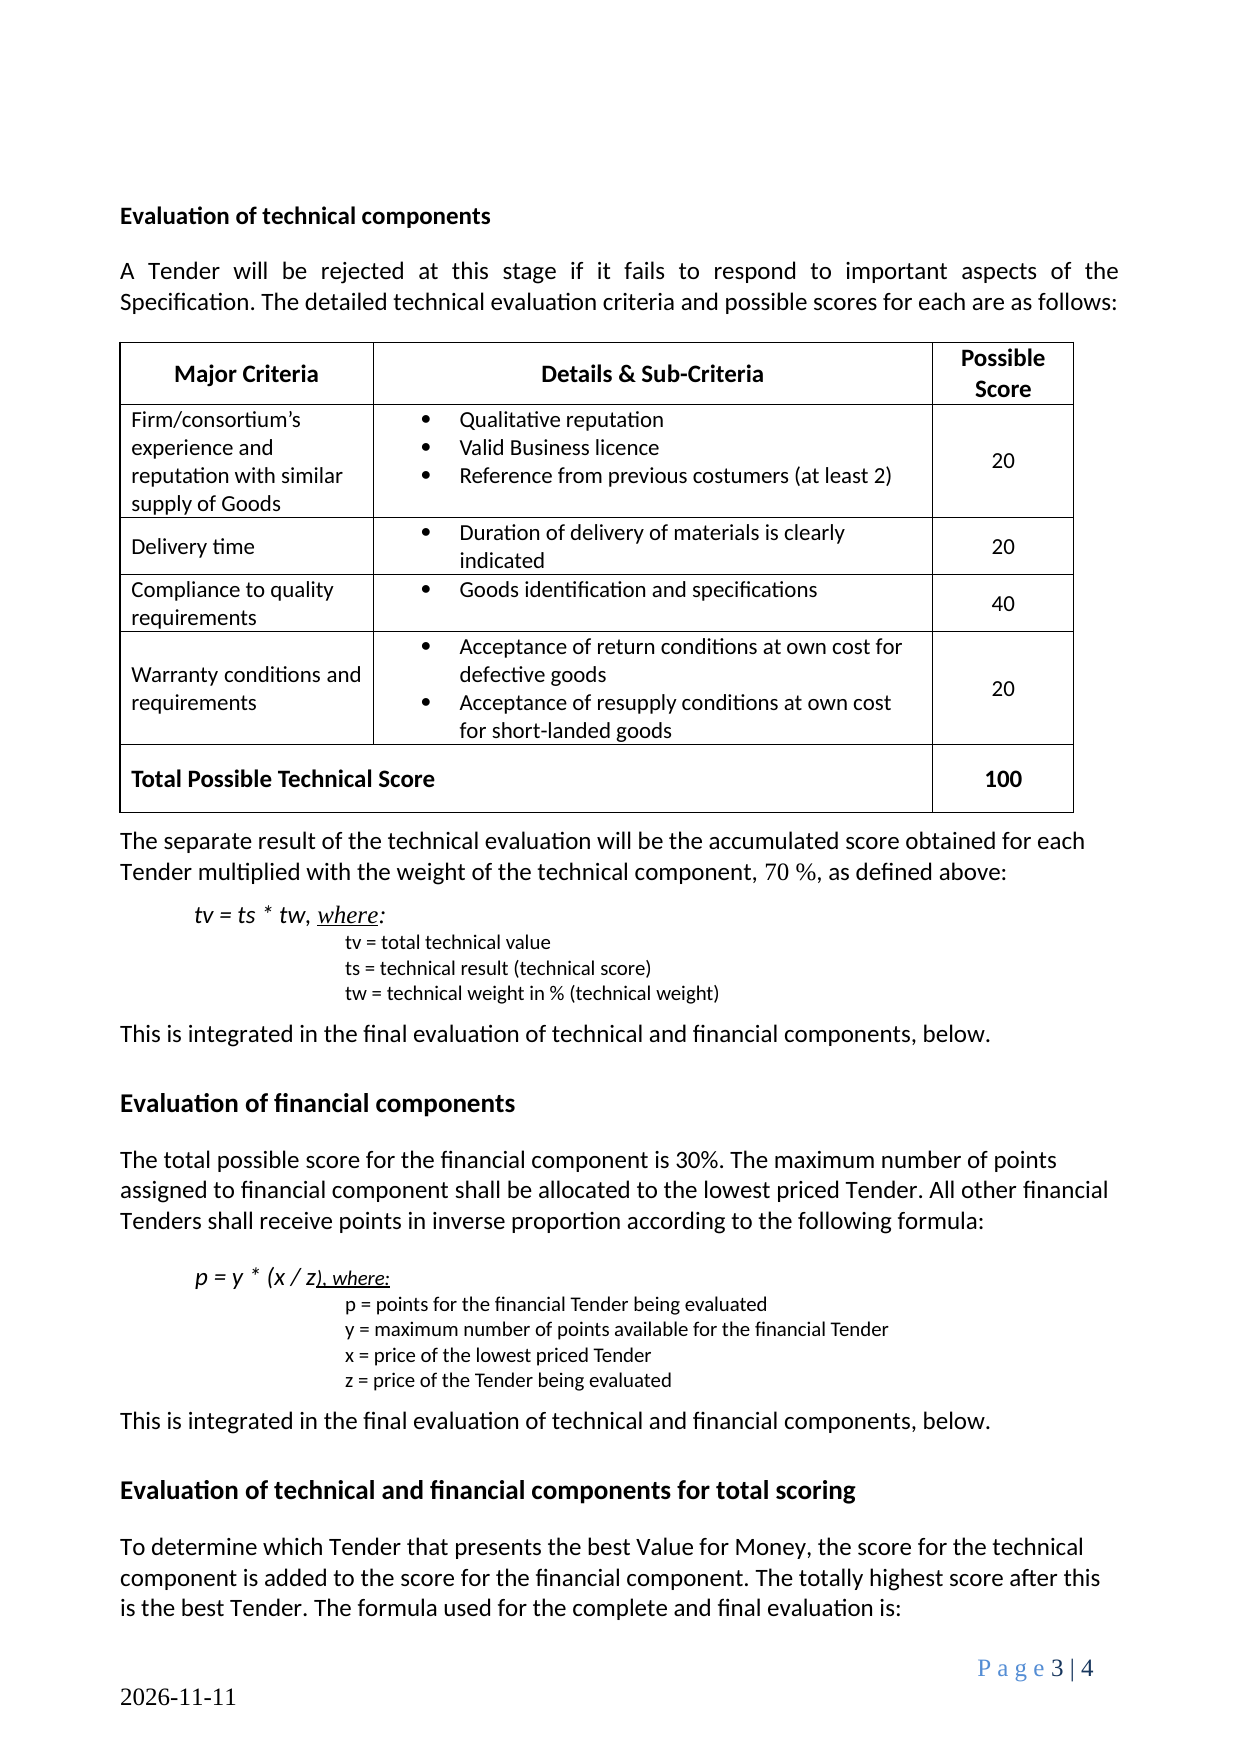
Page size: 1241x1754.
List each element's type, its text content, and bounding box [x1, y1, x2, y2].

list ts = technical result (technical score) [345, 955, 1120, 980]
table_cell Goods identification and specifications [374, 575, 932, 631]
table_cell 40 [933, 575, 1073, 631]
text To determine which Tender that presents the best Value for Money, the score for the technical component is added to the score for the financial component. The totally highest score after this is the best Tender. The formula used for the complete and final evaluation is: [120, 1531, 1120, 1623]
table_cell Firm/consortium’s experience and reputation with similar supply of Goods [121, 405, 373, 517]
table_header Major Criteria [121, 343, 373, 404]
list y = maximum number of points available for the financial Tender [345, 1317, 1120, 1342]
text The separate result of the technical evaluation will be the accumulated score obtained for each Tender multiplied with the weight of the technical component, 70 %, as defined above: [120, 825, 1120, 886]
subtitle Evaluation of technical components [120, 200, 1120, 231]
list tv = total technical value [345, 929, 1120, 955]
list p = points for the financial Tender being evaluated [345, 1291, 1120, 1317]
table_cell 20 [933, 518, 1073, 574]
text A Tender will be rejected at this stage if it fails to respond to important aspects of the Specification. The detailed technical evaluation criteria and possible scores for each are as follows: [120, 256, 1120, 317]
text tv = ts * tw, where: [194, 899, 1120, 929]
text This is integrated in the final evaluation of technical and financial components, below. [120, 1018, 1120, 1049]
table_cell 100 [933, 745, 1073, 812]
table_cell 20 [933, 405, 1073, 517]
list tw = technical weight in % (technical weight) [345, 980, 1120, 1006]
table_cell Duration of delivery of materials is clearly indicated [374, 518, 932, 574]
table_cell Delivery time [121, 518, 373, 574]
table_cell Compliance to quality requirements [121, 575, 373, 631]
subtitle Evaluation of financial components [120, 1086, 1120, 1119]
subtitle Evaluation of technical and financial components for total scoring [120, 1473, 1120, 1506]
table_cell Qualitative reputation Valid Business licence Reference from previous costumers (at least 2) [374, 405, 932, 517]
table_header Possible Score [933, 343, 1073, 404]
text This is integrated in the final evaluation of technical and financial components, below. [120, 1405, 1120, 1436]
table_cell Total Possible Technical Score [121, 745, 932, 812]
table_header Details & Sub-Criteria [374, 343, 932, 404]
text The total possible score for the financial component is 30%. The maximum number of points assigned to financial component shall be allocated to the lowest priced Tender. All other financial Tenders shall receive points in inverse proportion according to the following formula: [120, 1144, 1120, 1236]
list z = price of the Tender being evaluated [345, 1367, 1120, 1393]
table_cell 20 [933, 632, 1073, 744]
table_cell Acceptance of return conditions at own cost for defective goods Acceptance of resupply conditions at own cost for short-landed goods [374, 632, 932, 744]
text p = y * (x / z), where: [120, 1261, 1120, 1291]
list x = price of the lowest priced Tender [345, 1342, 1120, 1367]
table_cell Warranty conditions and requirements [121, 632, 373, 744]
